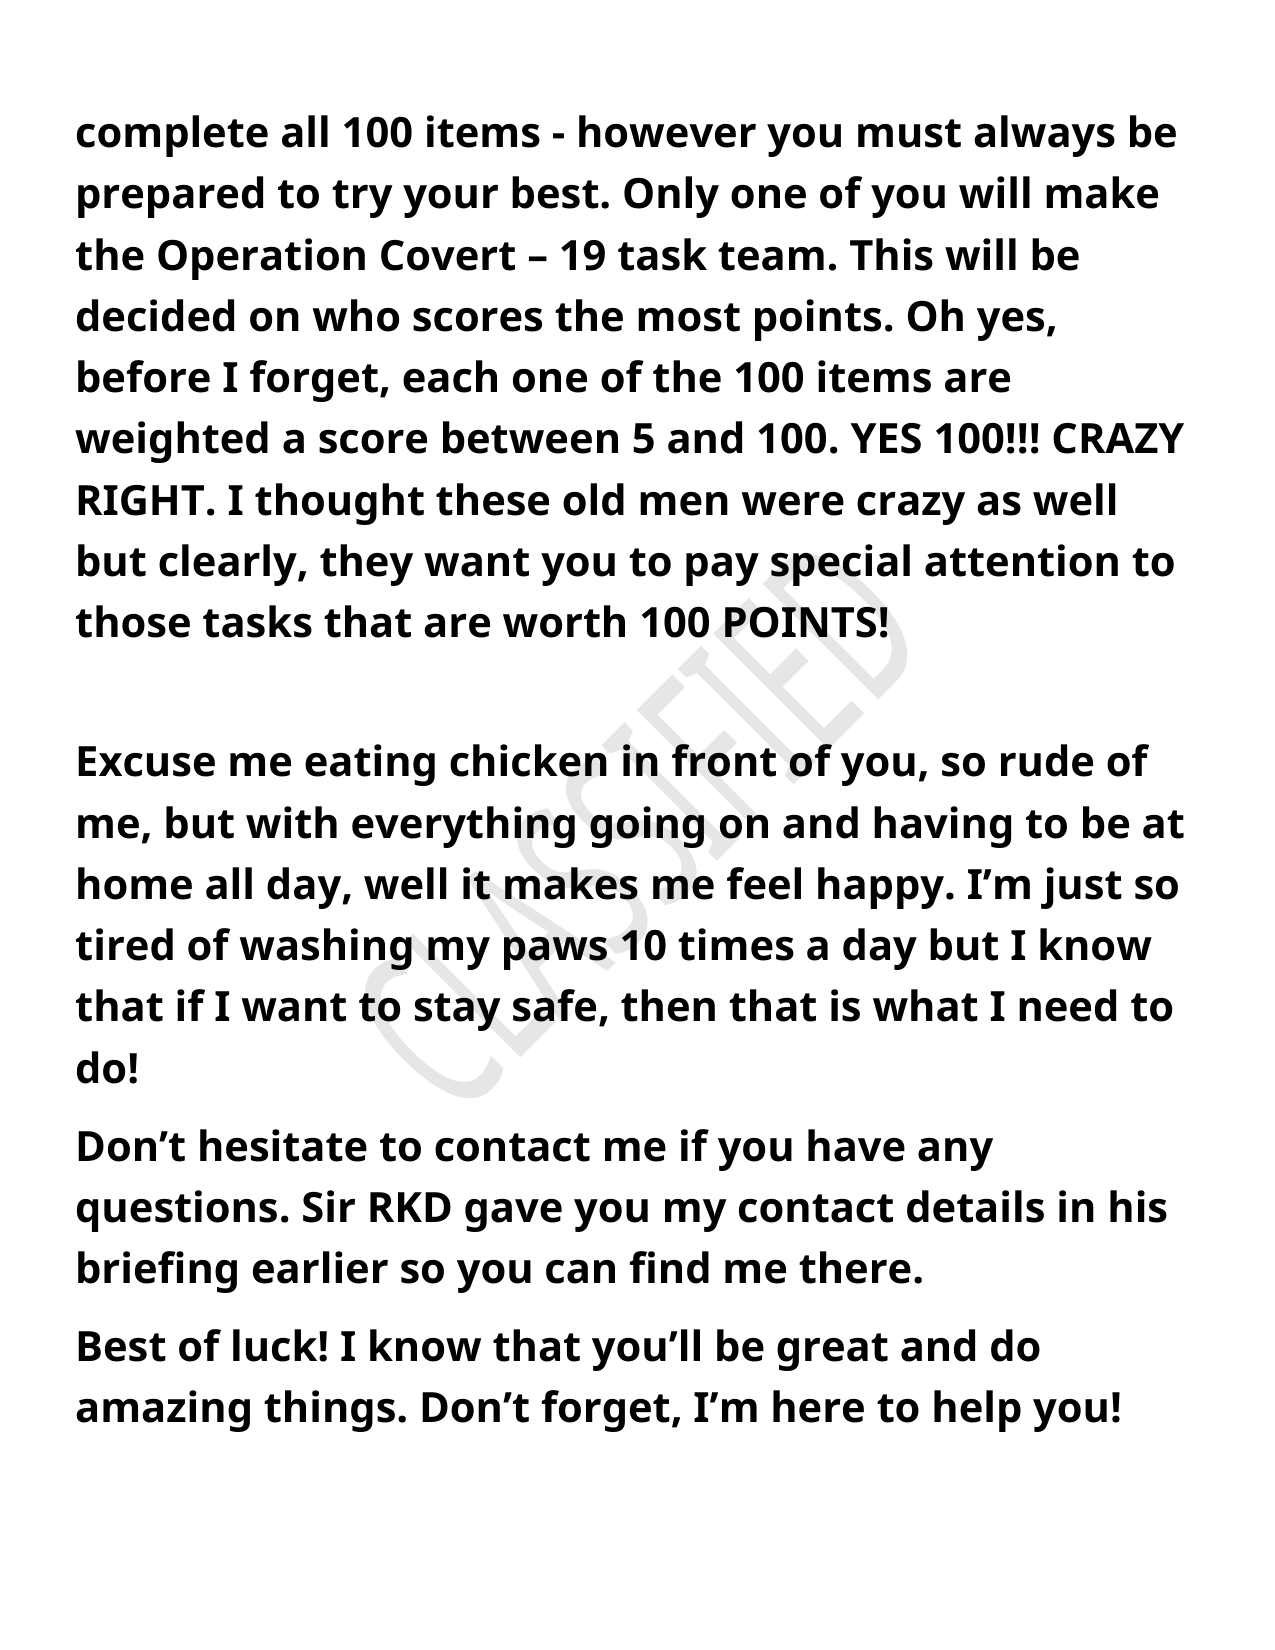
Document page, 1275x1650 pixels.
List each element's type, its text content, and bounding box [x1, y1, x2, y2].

text Excuse me eating chicken in front of you, so rude of me, but with everything going on and having to be at home all day, well it makes me feel happy. I’m just so tired of washing my paws 10 times a day but I know that if I want to stay safe, then that is what I need to do! [75, 671, 1200, 1095]
text Best of luck! I know that you’ll be great and do amazing things. Don’t forget, I’m here to help you! [75, 1317, 1200, 1435]
text Don’t hesitate to contact me if you have any questions. Sir RKD gave you my contact details in his briefing earlier so you can find me there. [75, 1116, 1200, 1296]
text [75, 103, 1200, 650]
